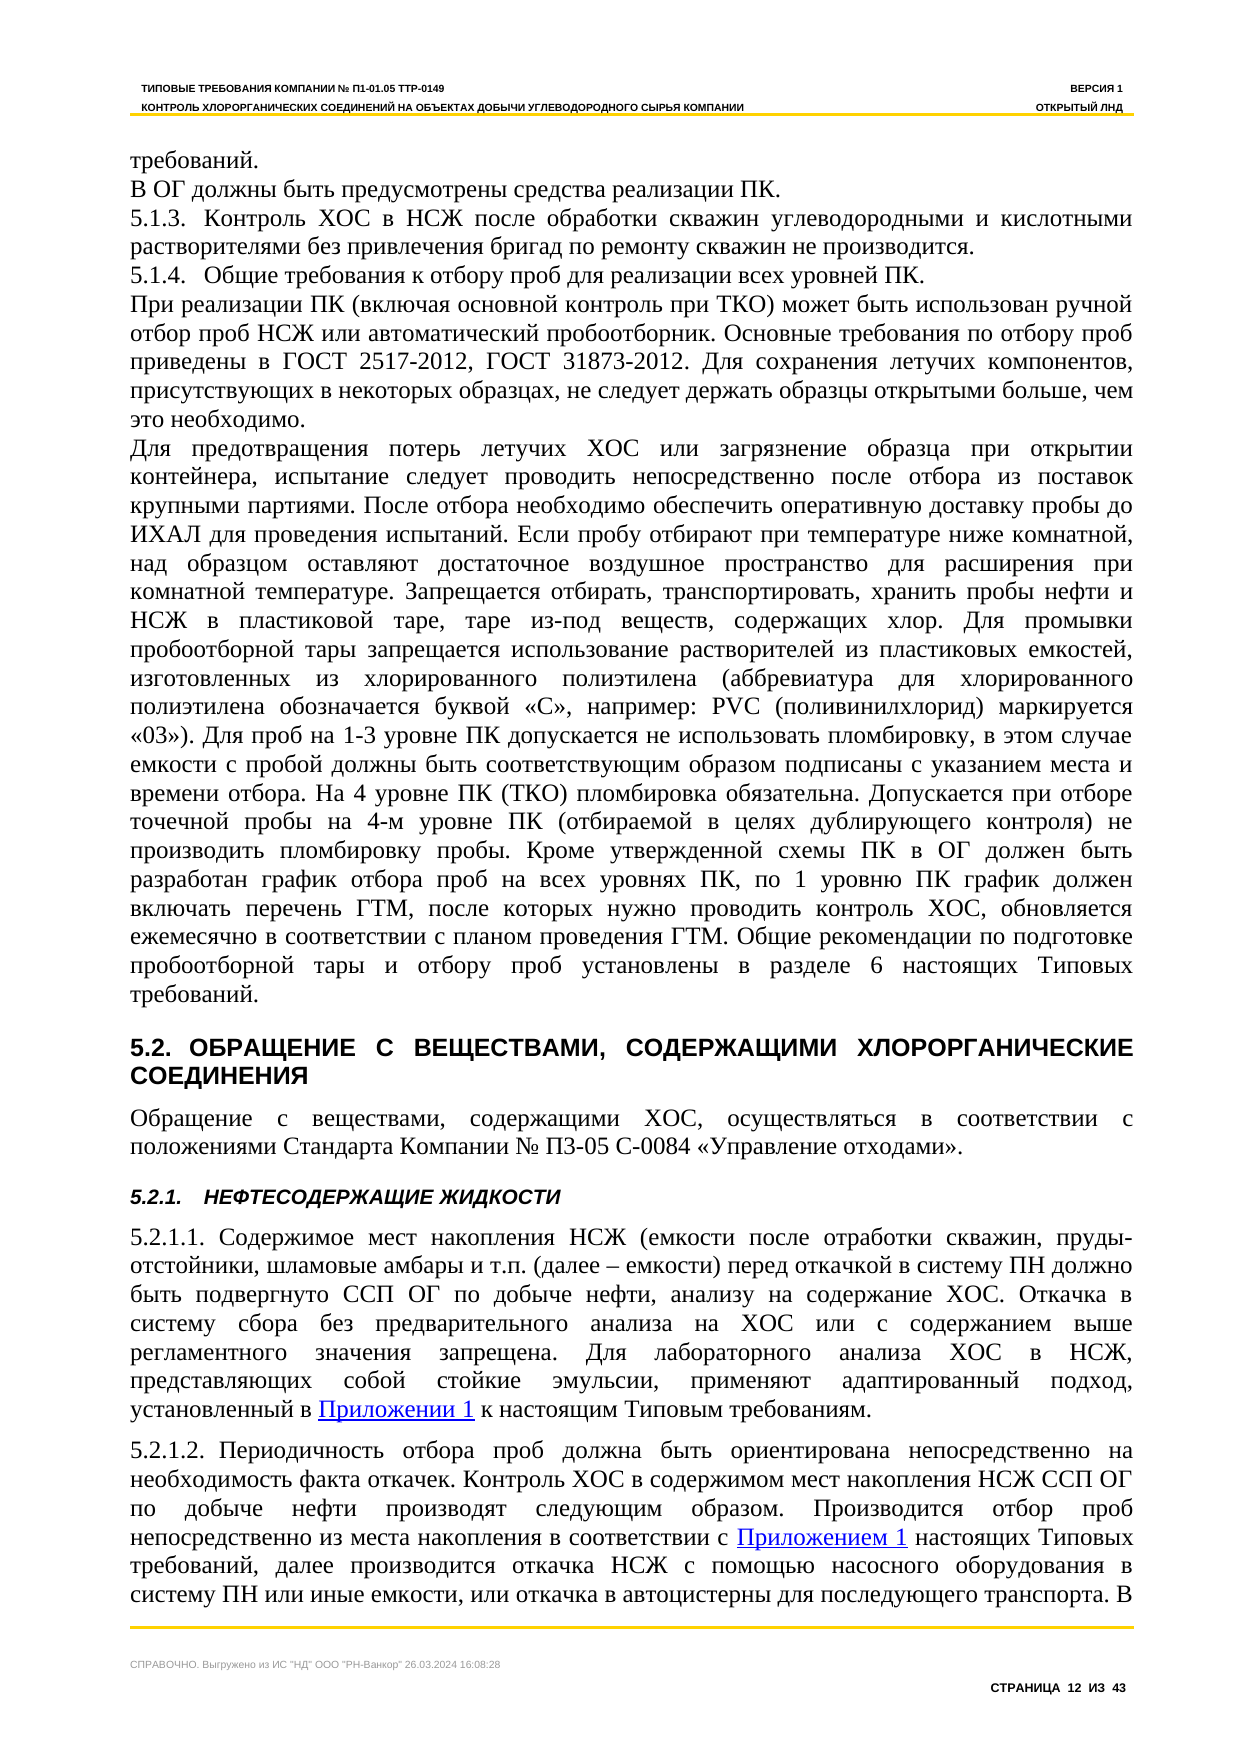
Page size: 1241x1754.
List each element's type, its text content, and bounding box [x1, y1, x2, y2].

text При реализации ПК (включая основной контроль при ТКО) может быть использован ручной отбор проб НСЖ или автоматический пробоотборник. Основные требования по отбору проб приведены в ГОСТ 2517-2012, ГОСТ 31873-2012. Для сохранения летучих компонентов, присутствующих в некоторых образцах, не следует держать образцы открытыми больше, чем это необходимо. [130, 289, 1134, 433]
text Для предотвращения потерь летучих ХОС или загрязнение образца при открытии контейнера, испытание следует проводить непосредственно после отбора из поставок крупными партиями. После отбора необходимо обеспечить оперативную доставку пробы до ИХАЛ для проведения испытаний. Если пробу отбирают при температуре ниже комнатной, над образцом оставляют достаточное воздушное пространство для расширения при комнатной температуре. Запрещается отбирать, транспортировать, хранить пробы нефти и НСЖ в пластиковой таре, таре из-под веществ, содержащих хлор. Для промывки пробоотборной тары запрещается использование растворителей из пластиковых емкостей, изготовленных из хлорированного полиэтилена (аббревиатура для хлорированного полиэтилена обозначается буквой «С», например: PVC (поливинилхлорид) маркируется «03»). Для проб на 1-3 уровне ПК допускается не использовать пломбировку, в этом случае емкости с пробой должны быть соответствующим образом подписаны с указанием места и времени отбора. На 4 уровне ПК (ТКО) пломбировка обязательна. Допускается при отборе точечной пробы на 4-м уровне ПК (отбираемой в целях дублирующего контроля) не производить пломбировку пробы. Кроме утвержденной схемы ПК в ОГ должен быть разработан график отбора проб на всех уровнях ПК, по 1 уровню ПК график должен включать перечень ГТМ, после которых нужно проводить контроль ХОС, обновляется ежемесячно в соответствии с планом проведения ГТМ. Общие рекомендации по подготовке пробоотборной тары и отбору проб установлены в разделе 6 настоящих Типовых требований. [130, 433, 1134, 1008]
text Обращение с веществами, содержащими ХОС, осуществляться в соответствии с положениями Стандарта Компании № П3-05 С-0084 «Управление отходами». [130, 1103, 1134, 1160]
list ОБРАЩЕНИЕ С ВЕЩЕСТВАМИ, СОДЕРЖАЩИМИ ХЛОРОРГАНИЧЕСКИЕ СОЕДИНЕНИЯ [130, 1033, 1134, 1090]
list НЕФТЕСОДЕРЖАЩИЕ ЖИДКОСТИ [130, 1185, 1134, 1209]
list Содержимое мест накопления НСЖ (емкости после отработки скважин, пруды-отстойники, шламовые амбары и т.п. (далее – емкости) перед откачкой в систему ПН должно быть подвергнуто ССП ОГ по добыче нефти, анализу на содержание ХОС. Откачка в систему сбора без предварительного анализа на ХОС или с содержанием выше регламентного значения запрещена. Для лабораторного анализа ХОС в НСЖ, представляющих собой стойкие эмульсии, применяют адаптированный подход, установленный в Приложении 1 к настоящим Типовым требованиям. [130, 1222, 1134, 1423]
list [130, 145, 1134, 174]
list Контроль ХОС в НСЖ после обработки скважин углеводородными и кислотными растворителями без привлечения бригад по ремонту скважин не производится. [130, 203, 1134, 260]
list Общие требования к отбору проб для реализации всех уровней ПК. [130, 260, 1134, 289]
text В ОГ должны быть предусмотрены средства реализации ПК. [130, 174, 1134, 203]
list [130, 1435, 1134, 1608]
